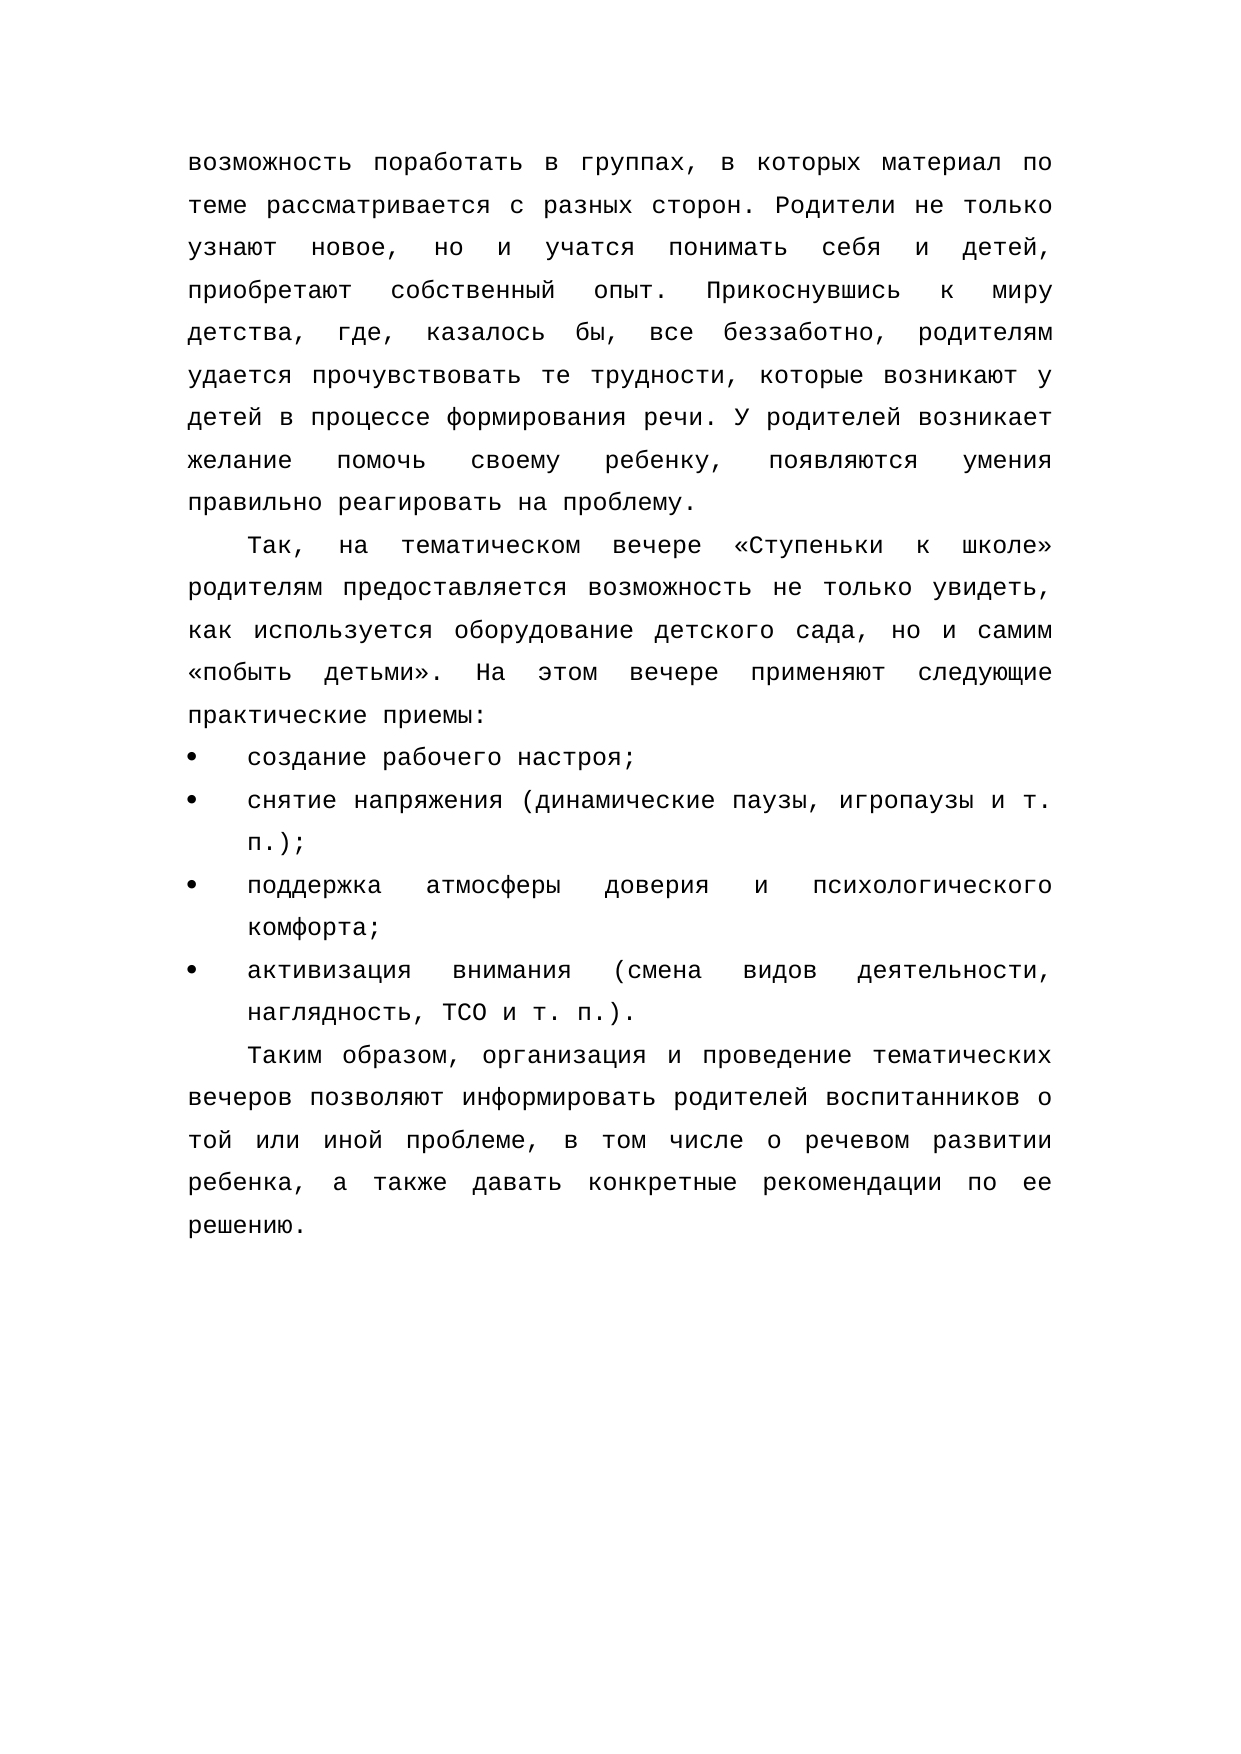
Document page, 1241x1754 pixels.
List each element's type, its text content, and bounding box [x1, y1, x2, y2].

list активизация внимания (смена видов деятельности, наглядность, ТСО и т. п.). [187, 957, 1053, 1028]
list создание рабочего настроя; [187, 745, 1053, 773]
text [187, 150, 1053, 518]
text Так, на тематическом вечере «Ступеньки к школе» родителям предоставляется возможность не только увидеть, как используется оборудование детского сада, но и самим «побыть детьми». На этом вечере применяют следующие практические приемы: [187, 532, 1053, 731]
list поддержка атмосферы доверия и психологического комфорта; [187, 872, 1053, 943]
list снятие напряжения (динамические паузы, игропаузы и т. п.); [187, 787, 1053, 858]
text Таким образом, организация и проведение тематических вечеров позволяют информировать родителей воспитанников о той или иной проблеме, в том числе о речевом развитии ребенка, а также давать конкретные рекомендации по ее решению. [187, 1042, 1053, 1241]
